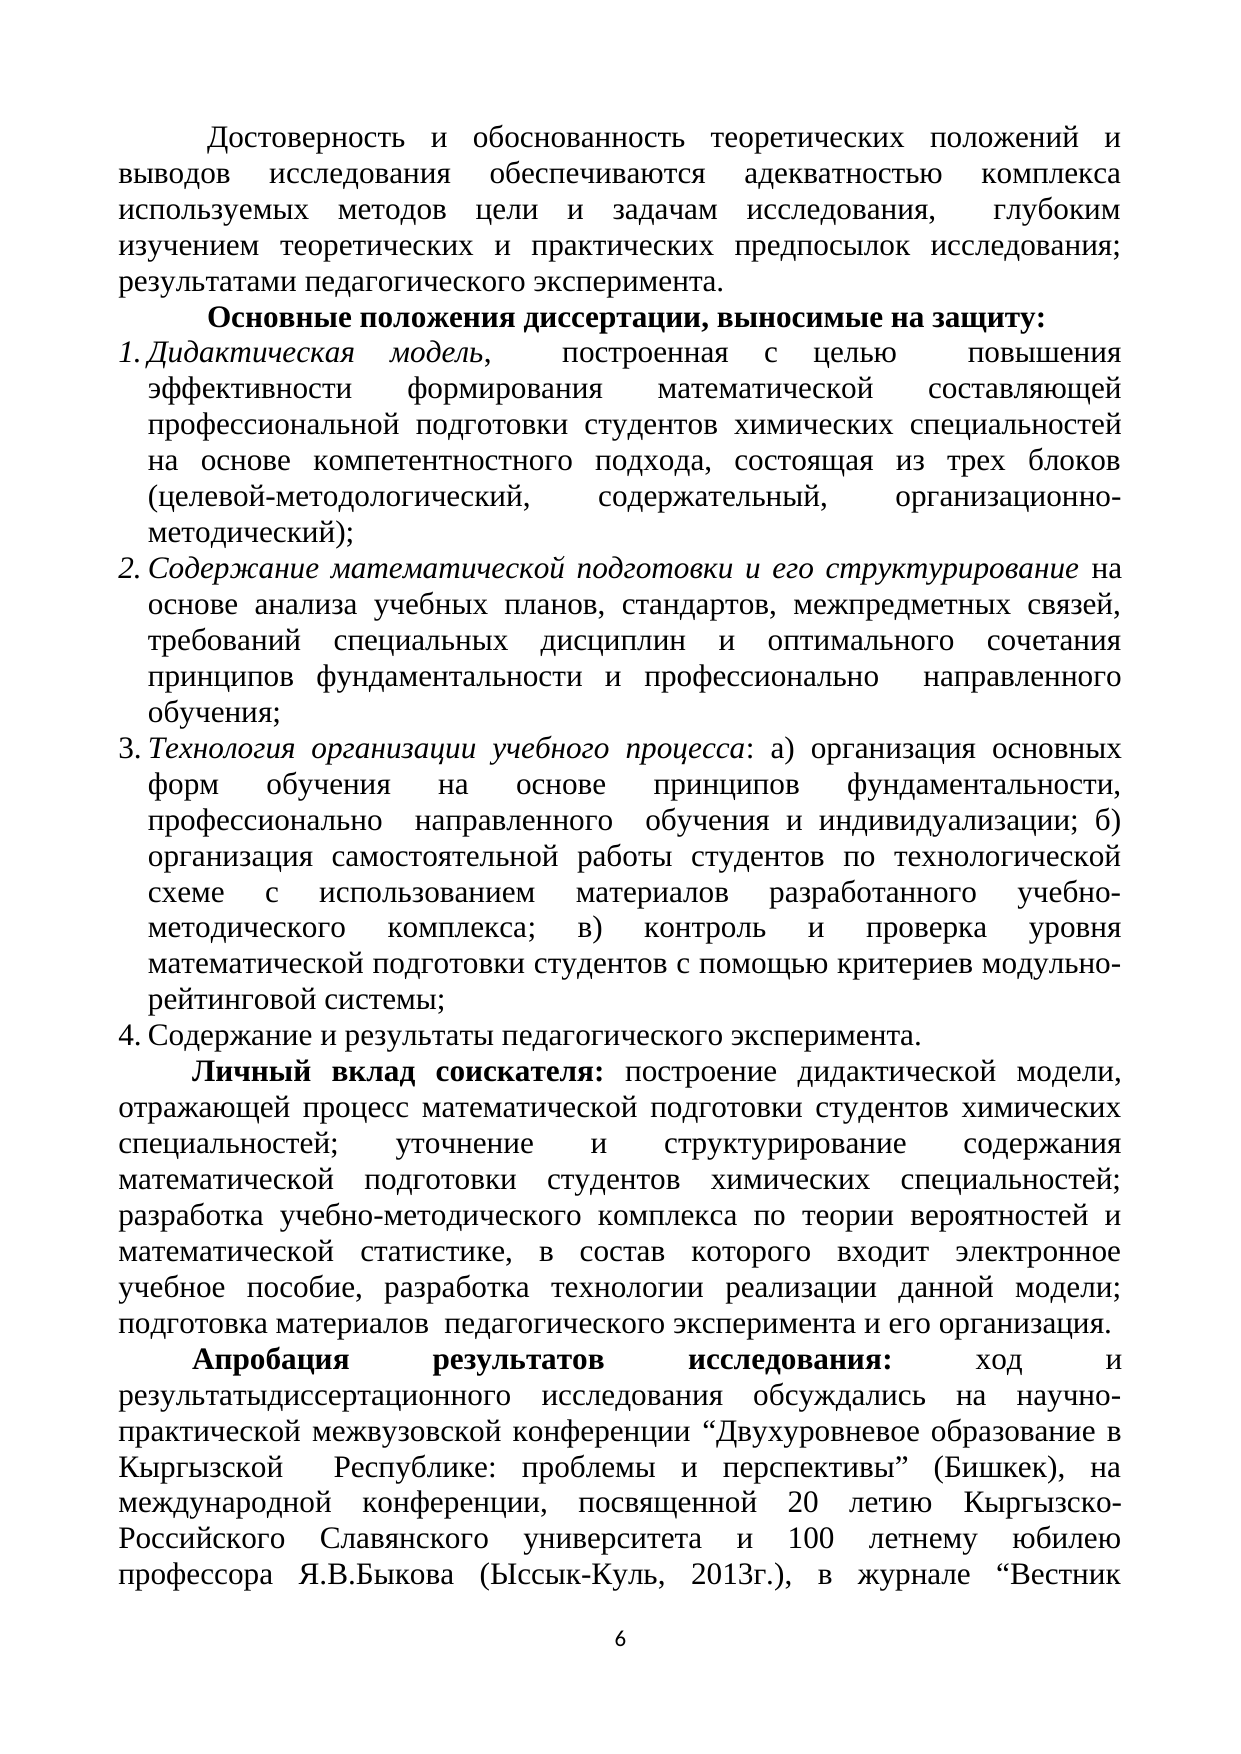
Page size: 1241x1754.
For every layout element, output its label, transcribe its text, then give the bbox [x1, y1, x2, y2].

text Достоверность и обоснованность теоретических положений и выводов исследования обеспечиваются адекватностью комплекса используемых методов цели и задачам исследования, глубоким изучением теоретических и практических предпосылок исследования; результатами педагогического эксперимента. [118, 118, 1122, 298]
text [118, 1340, 1122, 1592]
text Личный вклад соискателя: построение дидактической модели, отражающей процесс математической подготовки студентов химических специальностей; уточнение и структурирование содержания математической подготовки студентов химических специальностей; разработка учебно-методического комплекса по теории вероятностей и математической статистике, в состав которого входит электронное учебное пособие, разработка технологии реализации данной модели; подготовка материалов педагогического эксперимента и его организация. [118, 1052, 1122, 1340]
list Технология организации учебного процесса: а) организация основных форм обучения на основе принципов фундаментальности, профессионально направленного обучения и индивидуализации; б) организация самостоятельной работы студентов по технологической схеме с использованием материалов разработанного учебно-методического комплекса; в) контроль и проверка уровня математической подготовки студентов с помощью критериев модульно-рейтинговой системы; [118, 729, 1122, 1017]
text Основные положения диссертации, выносимые на защиту: [118, 298, 1122, 334]
list Содержание математической подготовки и его структурирование на основе анализа учебных планов, стандартов, межпредметных связей, требований специальных дисциплин и оптимального сочетания принципов фундаментальности и профессионально направленного обучения; [118, 549, 1122, 729]
list Содержание и результаты педагогического эксперимента. [118, 1017, 1122, 1052]
list Дидактическая модель, построенная с целью повышения эффективности формирования математической составляющей профессиональной подготовки студентов химических специальностей на основе компетентностного подхода, состоящая из трех блоков (целевой-методологический, содержательный, организационно-методический); [118, 334, 1122, 549]
